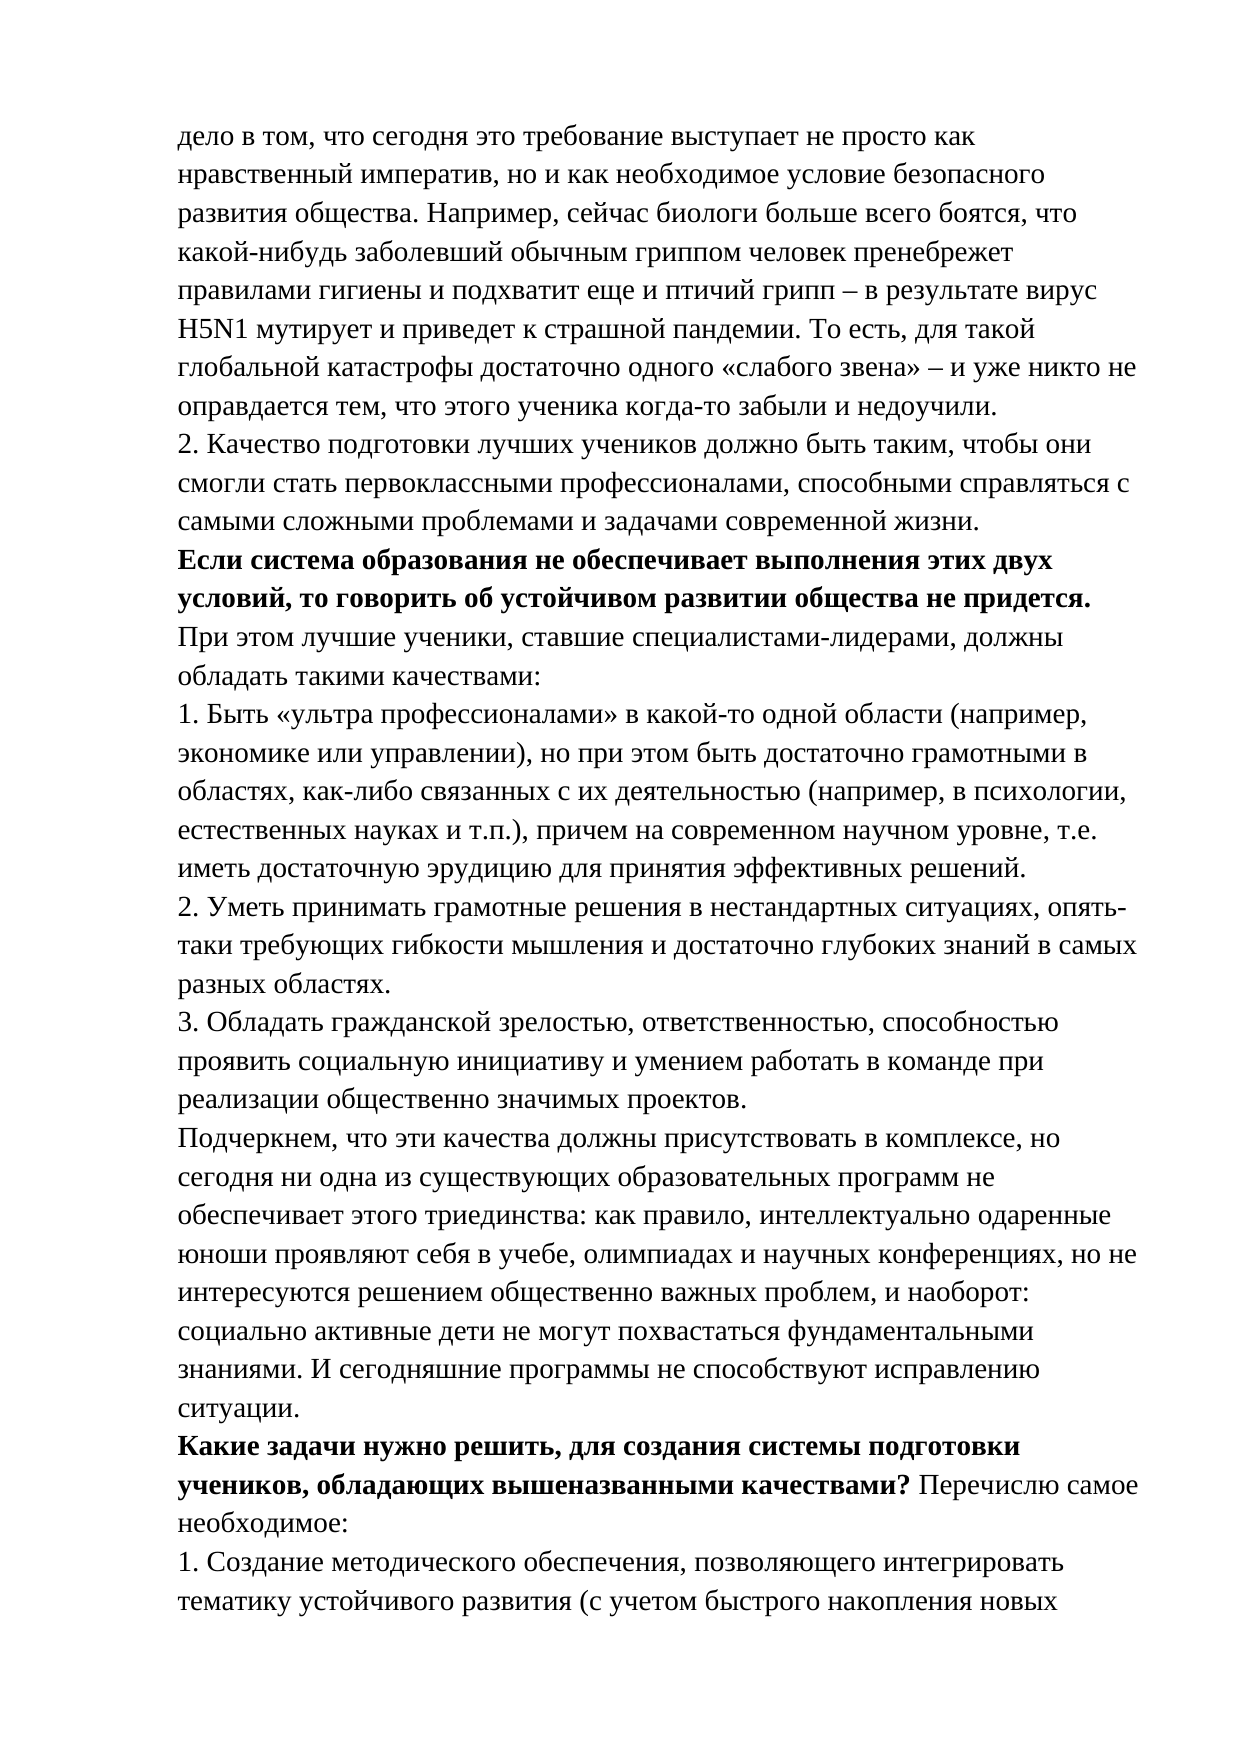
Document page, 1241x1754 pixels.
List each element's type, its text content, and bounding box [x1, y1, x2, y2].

text Какие задачи нужно решить, для создания системы подготовки учеников, обладающих вышеназванными качествами? Перечислю самое необходимое: [177, 1428, 1152, 1539]
text Если система образования не обеспечивает выполнения этих двух условий, то говорить об устойчивом развитии общества не придется. [177, 542, 1152, 614]
text 2. Качество подготовки лучших учеников должно быть таким, чтобы они смогли стать первоклассными профессионалами, способными справляться с самыми сложными проблемами и задачами современной жизни. [177, 426, 1152, 537]
text 2. Уметь принимать грамотные решения в нестандартных ситуациях, опять-таки требующих гибкости мышления и достаточно глубоких знаний в самых разных областях. [177, 889, 1152, 999]
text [177, 1544, 1152, 1616]
text 3. Обладать гражданской зрелостью, ответственностью, способностью проявить социальную инициативу и умением работать в команде при реализации общественно значимых проектов. [177, 1004, 1152, 1115]
text 1. Быть «ультра профессионалами» в какой-то одной области (например, экономике или управлении), но при этом быть достаточно грамотными в областях, как-либо связанных с их деятельностью (например, в психологии, естественных науках и т.п.), причем на современном научном уровне, т.е. иметь достаточную эрудицию для принятия эффективных решений. [177, 696, 1152, 884]
text При этом лучшие ученики, ставшие специалистами-лидерами, должны обладать такими качествами: [177, 619, 1152, 691]
text Подчеркнем, что эти качества должны присутствовать в комплексе, но сегодня ни одна из существующих образовательных программ не обеспечивает этого триединства: как правило, интеллектуально одаренные юноши проявляют себя в учебе, олимпиадах и научных конференциях, но не интересуются решением общественно важных проблем, и наоборот: социально активные дети не могут похвастаться фундаментальными знаниями. И сегодняшние программы не способствуют исправлению ситуации. [177, 1120, 1152, 1423]
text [177, 118, 1152, 421]
